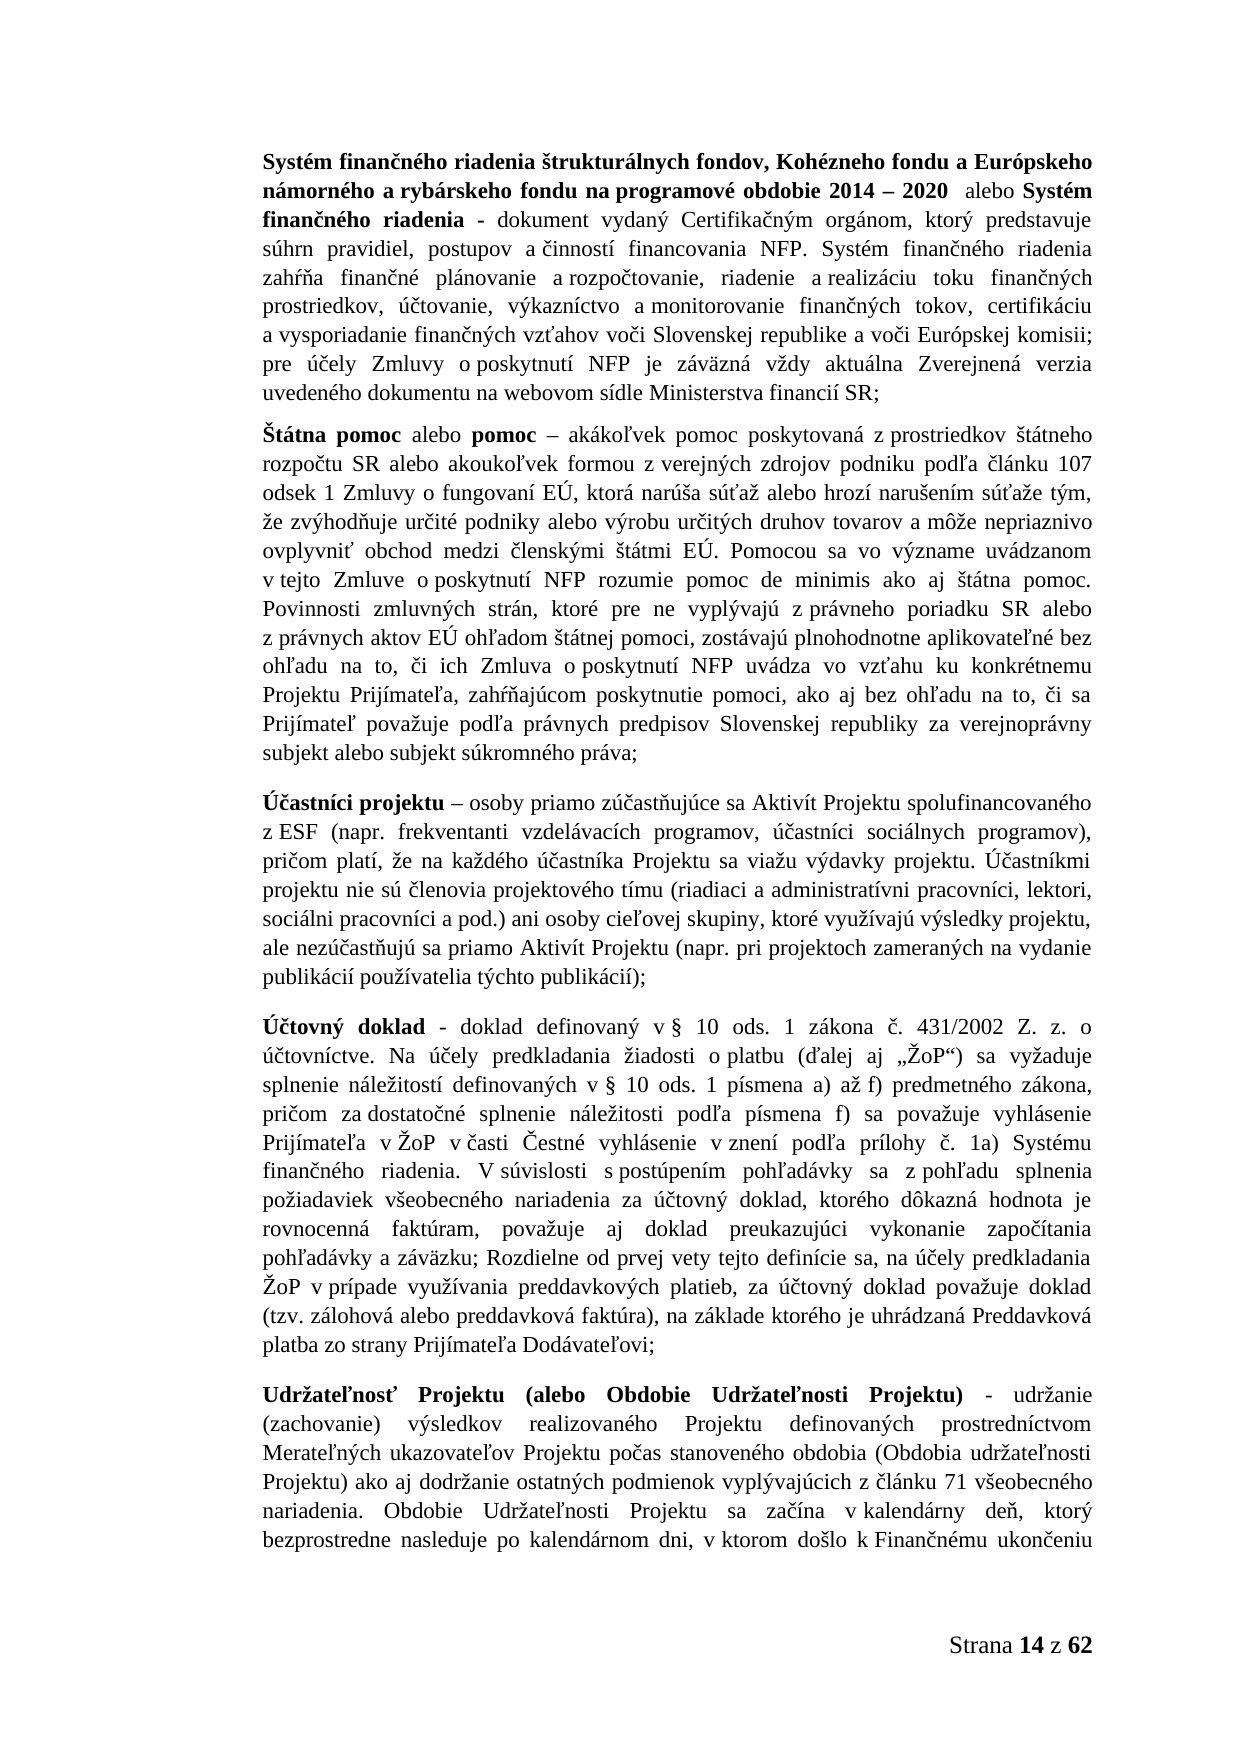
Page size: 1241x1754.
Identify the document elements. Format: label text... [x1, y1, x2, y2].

text Účtovný doklad - doklad definovaný v § 10 ods. 1 zákona č. 431/2002 Z. z. o účtovníctve. Na účely predkladania žiadosti o platbu (ďalej aj „ŽoP“) sa vyžaduje splnenie náležitostí definovaných v § 10 ods. 1 písmena a) až f) predmetného zákona, pričom za dostatočné splnenie náležitosti podľa písmena f) sa považuje vyhlásenie Prijímateľa v ŽoP v časti Čestné vyhlásenie v znení podľa prílohy č. 1a) Systému finančného riadenia. V súvislosti s postúpením pohľadávky sa z pohľadu splnenia požiadaviek všeobecného nariadenia za účtovný doklad, ktorého dôkazná hodnota je rovnocenná faktúram, považuje aj doklad preukazujúci vykonanie započítania pohľadávky a záväzku; Rozdielne od prvej vety tejto definície sa, na účely predkladania ŽoP v prípade využívania preddavkových platieb, za účtovný doklad považuje doklad (tzv. zálohová alebo preddavková faktúra), na základe ktorého je uhrádzaná Preddavková platba zo strany Prijímateľa Dodávateľovi; [262, 1013, 1092, 1358]
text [262, 1381, 1092, 1552]
text Účastníci projektu – osoby priamo zúčastňujúce sa Aktivít Projektu spolufinancovaného z ESF (napr. frekventanti vzdelávacích programov, účastníci sociálnych programov), pričom platí, že na každého účastníka Projektu sa viažu výdavky projektu. Účastníkmi projektu nie sú členovia projektového tímu (riadiaci a administratívni pracovníci, lektori, sociálni pracovníci a pod.) ani osoby cieľovej skupiny, ktoré využívajú výsledky projektu, ale nezúčastňujú sa priamo Aktivít Projektu (napr. pri projektoch zameraných na vydanie publikácií používatelia týchto publikácií); [262, 789, 1092, 989]
text Systém finančného riadenia štrukturálnych fondov, Kohézneho fondu a Európskeho námorného a rybárskeho fondu na programové obdobie 2014 – 2020 alebo Systém finančného riadenia - dokument vydaný Certifikačným orgánom, ktorý predstavuje súhrn pravidiel, postupov a činností financovania NFP. Systém finančného riadenia zahŕňa finančné plánovanie a rozpočtovanie, riadenie a realizáciu toku finančných prostriedkov, účtovanie, výkazníctvo a monitorovanie finančných tokov, certifikáciu a vysporiadanie finančných vzťahov voči Slovenskej republike a voči Európskej komisii; pre účely Zmluvy o poskytnutí NFP je záväzná vždy aktuálna Zverejnená verzia uvedeného dokumentu na webovom sídle Ministerstva financií SR; [262, 148, 1092, 406]
text Štátna pomoc alebo pomoc – akákoľvek pomoc poskytovaná z prostriedkov štátneho rozpočtu SR alebo akoukoľvek formou z verejných zdrojov podniku podľa článku 107 odsek 1 Zmluvy o fungovaní EÚ, ktorá narúša súťaž alebo hrozí narušením súťaže tým, že zvýhodňuje určité podniky alebo výrobu určitých druhov tovarov a môže nepriaznivo ovplyvniť obchod medzi členskými štátmi EÚ. Pomocou sa vo význame uvádzanom v tejto Zmluve o poskytnutí NFP rozumie pomoc de minimis ako aj štátna pomoc. Povinnosti zmluvných strán, ktoré pre ne vyplývajú z právneho poriadku SR alebo z právnych aktov EÚ ohľadom štátnej pomoci, zostávajú plnohodnotne aplikovateľné bez ohľadu na to, či ich Zmluva o poskytnutí NFP uvádza vo vzťahu ku konkrétnemu Projektu Prijímateľa, zahŕňajúcom poskytnutie pomoci, ako aj bez ohľadu na to, či sa Prijímateľ považuje podľa právnych predpisov Slovenskej republiky za verejnoprávny subjekt alebo subjekt súkromného práva; [262, 421, 1092, 766]
